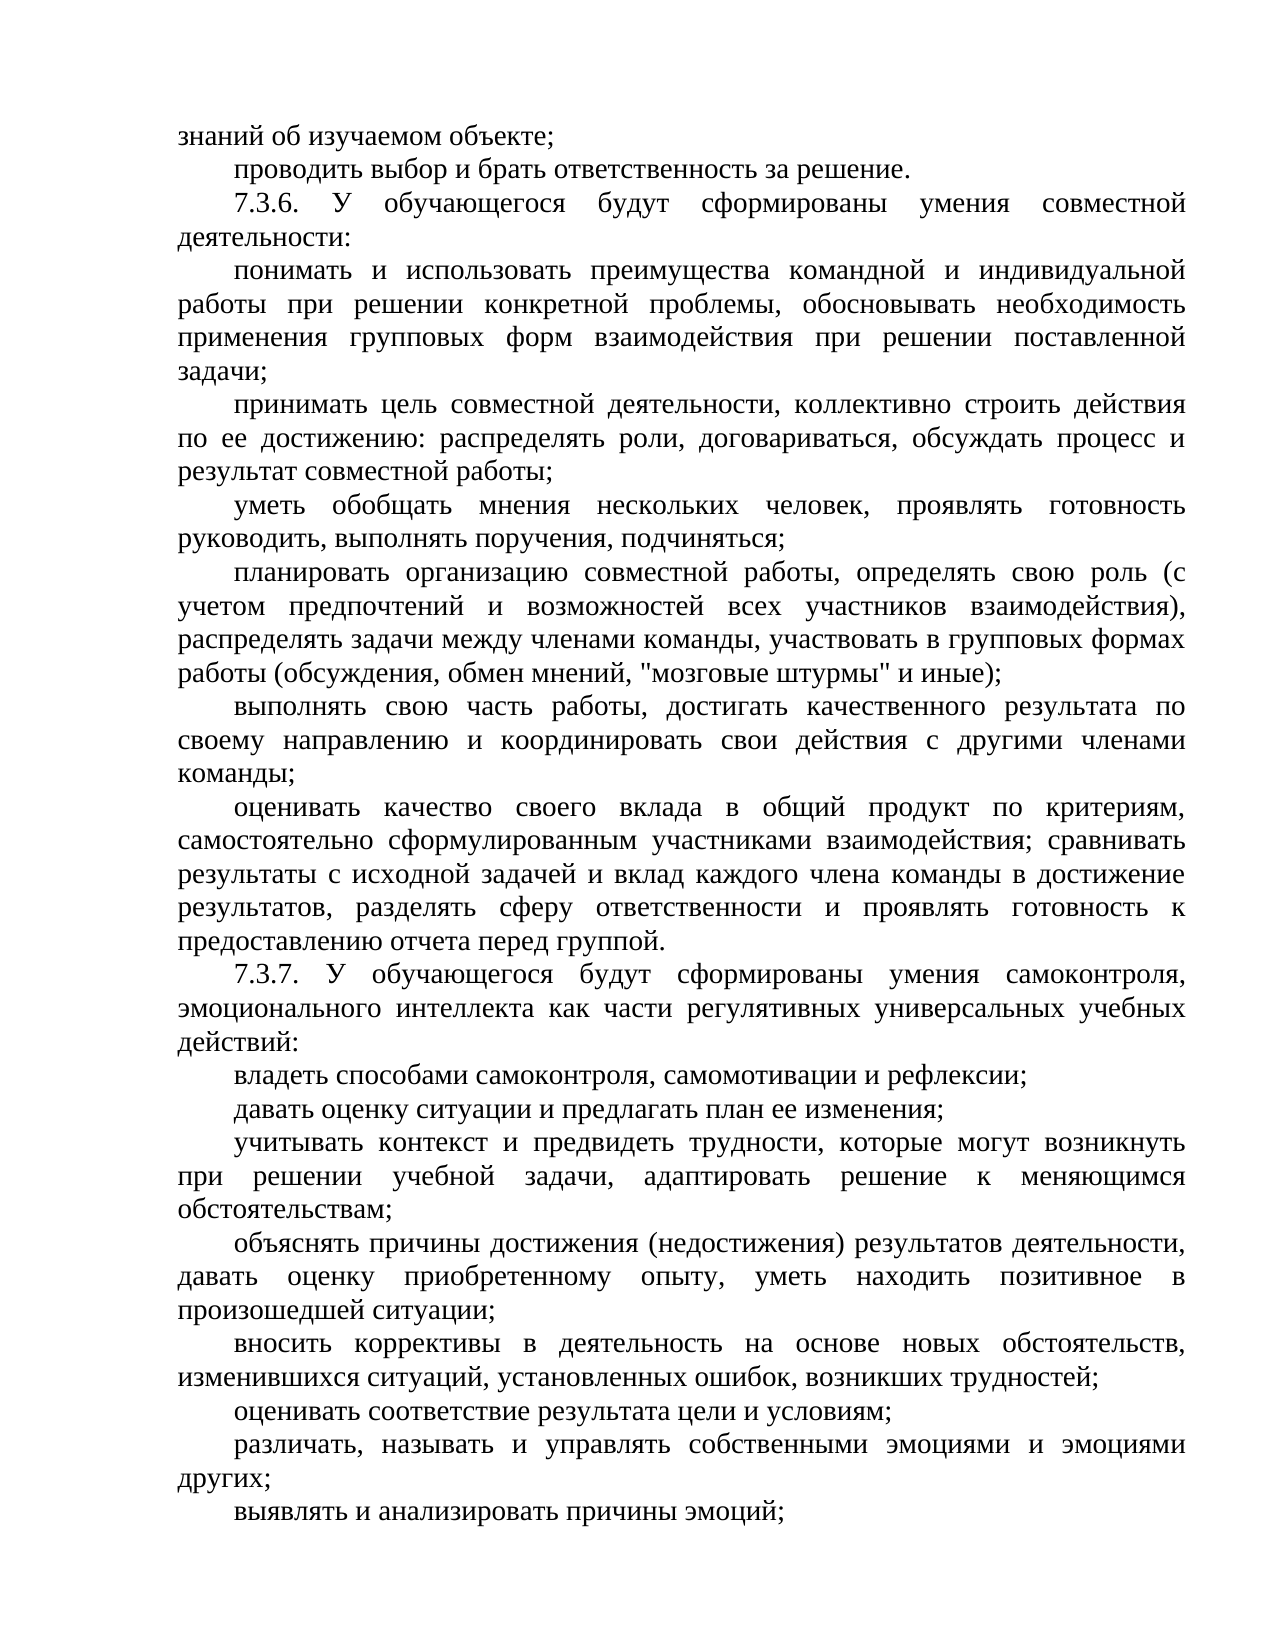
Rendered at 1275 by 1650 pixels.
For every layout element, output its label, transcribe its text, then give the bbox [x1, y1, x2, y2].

text выявлять и анализировать причины эмоций; [177, 1493, 1186, 1527]
text владеть способами самоконтроля, самомотивации и рефлексии; [177, 1057, 1186, 1091]
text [177, 118, 1186, 152]
text объяснять причины достижения (недостижения) результатов деятельности, давать оценку приобретенному опыту, уметь находить позитивное в произошедшей ситуации; [177, 1225, 1186, 1326]
text уметь обобщать мнения нескольких человек, проявлять готовность руководить, выполнять поручения, подчиняться; [177, 487, 1186, 554]
text оценивать соответствие результата цели и условиям; [177, 1393, 1186, 1426]
text выполнять свою часть работы, достигать качественного результата по своему направлению и координировать свои действия с другими членами команды; [177, 688, 1186, 789]
text оценивать качество своего вклада в общий продукт по критериям, самостоятельно сформулированным участниками взаимодействия; сравнивать результаты с исходной задачей и вклад каждого члена команды в достижение результатов, разделять сферу ответственности и проявлять готовность к предоставлению отчета перед группой. [177, 789, 1186, 957]
text различать, называть и управлять собственными эмоциями и эмоциями других; [177, 1426, 1186, 1493]
text учитывать контекст и предвидеть трудности, которые могут возникнуть при решении учебной задачи, адаптировать решение к меняющимся обстоятельствам; [177, 1124, 1186, 1225]
text проводить выбор и брать ответственность за решение. [177, 152, 1186, 185]
text вносить коррективы в деятельность на основе новых обстоятельств, изменившихся ситуаций, установленных ошибок, возникших трудностей; [177, 1326, 1186, 1393]
text 7.3.7. У обучающегося будут сформированы умения самоконтроля, эмоционального интеллекта как части регулятивных универсальных учебных действий: [177, 957, 1186, 1057]
text давать оценку ситуации и предлагать план ее изменения; [177, 1091, 1186, 1124]
text планировать организацию совместной работы, определять свою роль (с учетом предпочтений и возможностей всех участников взаимодействия), распределять задачи между членами команды, участвовать в групповых формах работы (обсуждения, обмен мнений, "мозговые штурмы" и иные); [177, 554, 1186, 688]
text понимать и использовать преимущества командной и индивидуальной работы при решении конкретной проблемы, обосновывать необходимость применения групповых форм взаимодействия при решении поставленной задачи; [177, 252, 1186, 386]
text 7.3.6. У обучающегося будут сформированы умения совместной деятельности: [177, 185, 1186, 252]
text принимать цель совместной деятельности, коллективно строить действия по ее достижению: распределять роли, договариваться, обсуждать процесс и результат совместной работы; [177, 386, 1186, 487]
